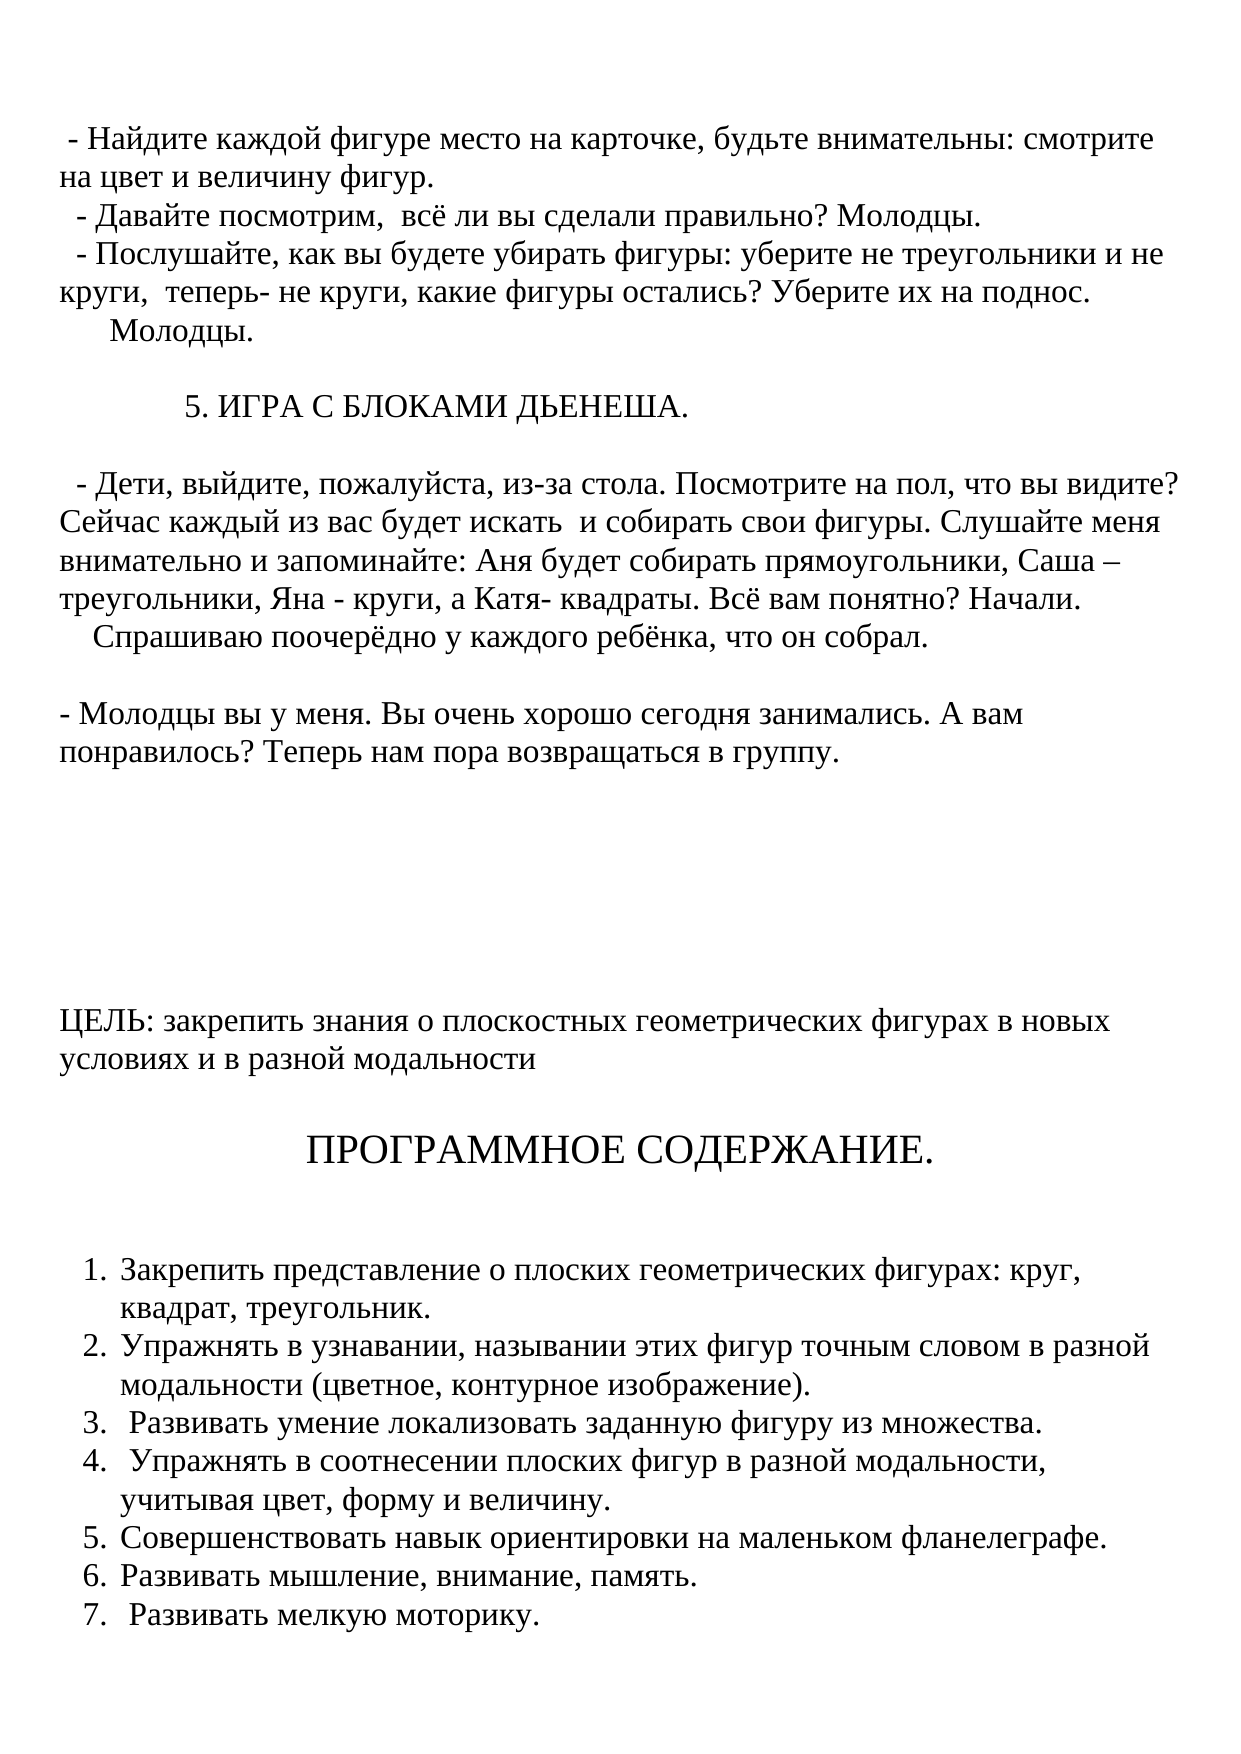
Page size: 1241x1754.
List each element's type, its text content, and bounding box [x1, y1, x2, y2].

text ЦЕЛЬ: закрепить знания о плоскостных геометрических фигурах в новых условиях и в разной модальности [59, 1000, 1181, 1076]
text - Молодцы вы у меня. Вы очень хорошо сегодня занимались. А вам понравилось? Теперь нам пора возвращаться в группу. [59, 693, 1181, 770]
text - Найдите каждой фигуре место на карточке, будьте внимательны: смотрите на цвет и величину фигур. [59, 118, 1181, 195]
list Упражнять в узнавании, назывании этих фигур точным словом в разной модальности (цветное, контурное изображение). [82, 1326, 1181, 1402]
text Молодцы. [59, 310, 1181, 348]
list Закрепить представление о плоских геометрических фигурах: круг, квадрат, треугольник. [82, 1249, 1181, 1326]
list Развивать мелкую моторику. [82, 1594, 1181, 1632]
text Спрашиваю поочерёдно у каждого ребёнка, что он собрал. [59, 616, 1181, 655]
list Совершенствовать навык ориентировки на маленьком фланелеграфе. [82, 1517, 1181, 1556]
text Программное содержание. [59, 1124, 1181, 1172]
list Развивать мышление, внимание, память. [82, 1556, 1181, 1594]
text - Дети, выйдите, пожалуйста, из-за стола. Посмотрите на пол, что вы видите? Сейчас каждый из вас будет искать и собирать свои фигуры. Слушайте меня внимательно и запоминайте: Аня будет собирать прямоугольники, Саша – треугольники, Яна - круги, а Катя- квадраты. Всё вам понятно? Начали. [59, 463, 1181, 616]
text - Давайте посмотрим, всё ли вы сделали правильно? Молодцы. [59, 195, 1181, 233]
list Упражнять в соотнесении плоских фигур в разной модальности, учитывая цвет, форму и величину. [82, 1441, 1181, 1517]
text 5. Игра с блоками Дьенеша. [59, 386, 1181, 425]
text - Послушайте, как вы будете убирать фигуры: уберите не треугольники и не круги, теперь- не круги, какие фигуры остались? Уберите их на поднос. [59, 233, 1181, 310]
list Развивать умение локализовать заданную фигуру из множества. [82, 1402, 1181, 1441]
